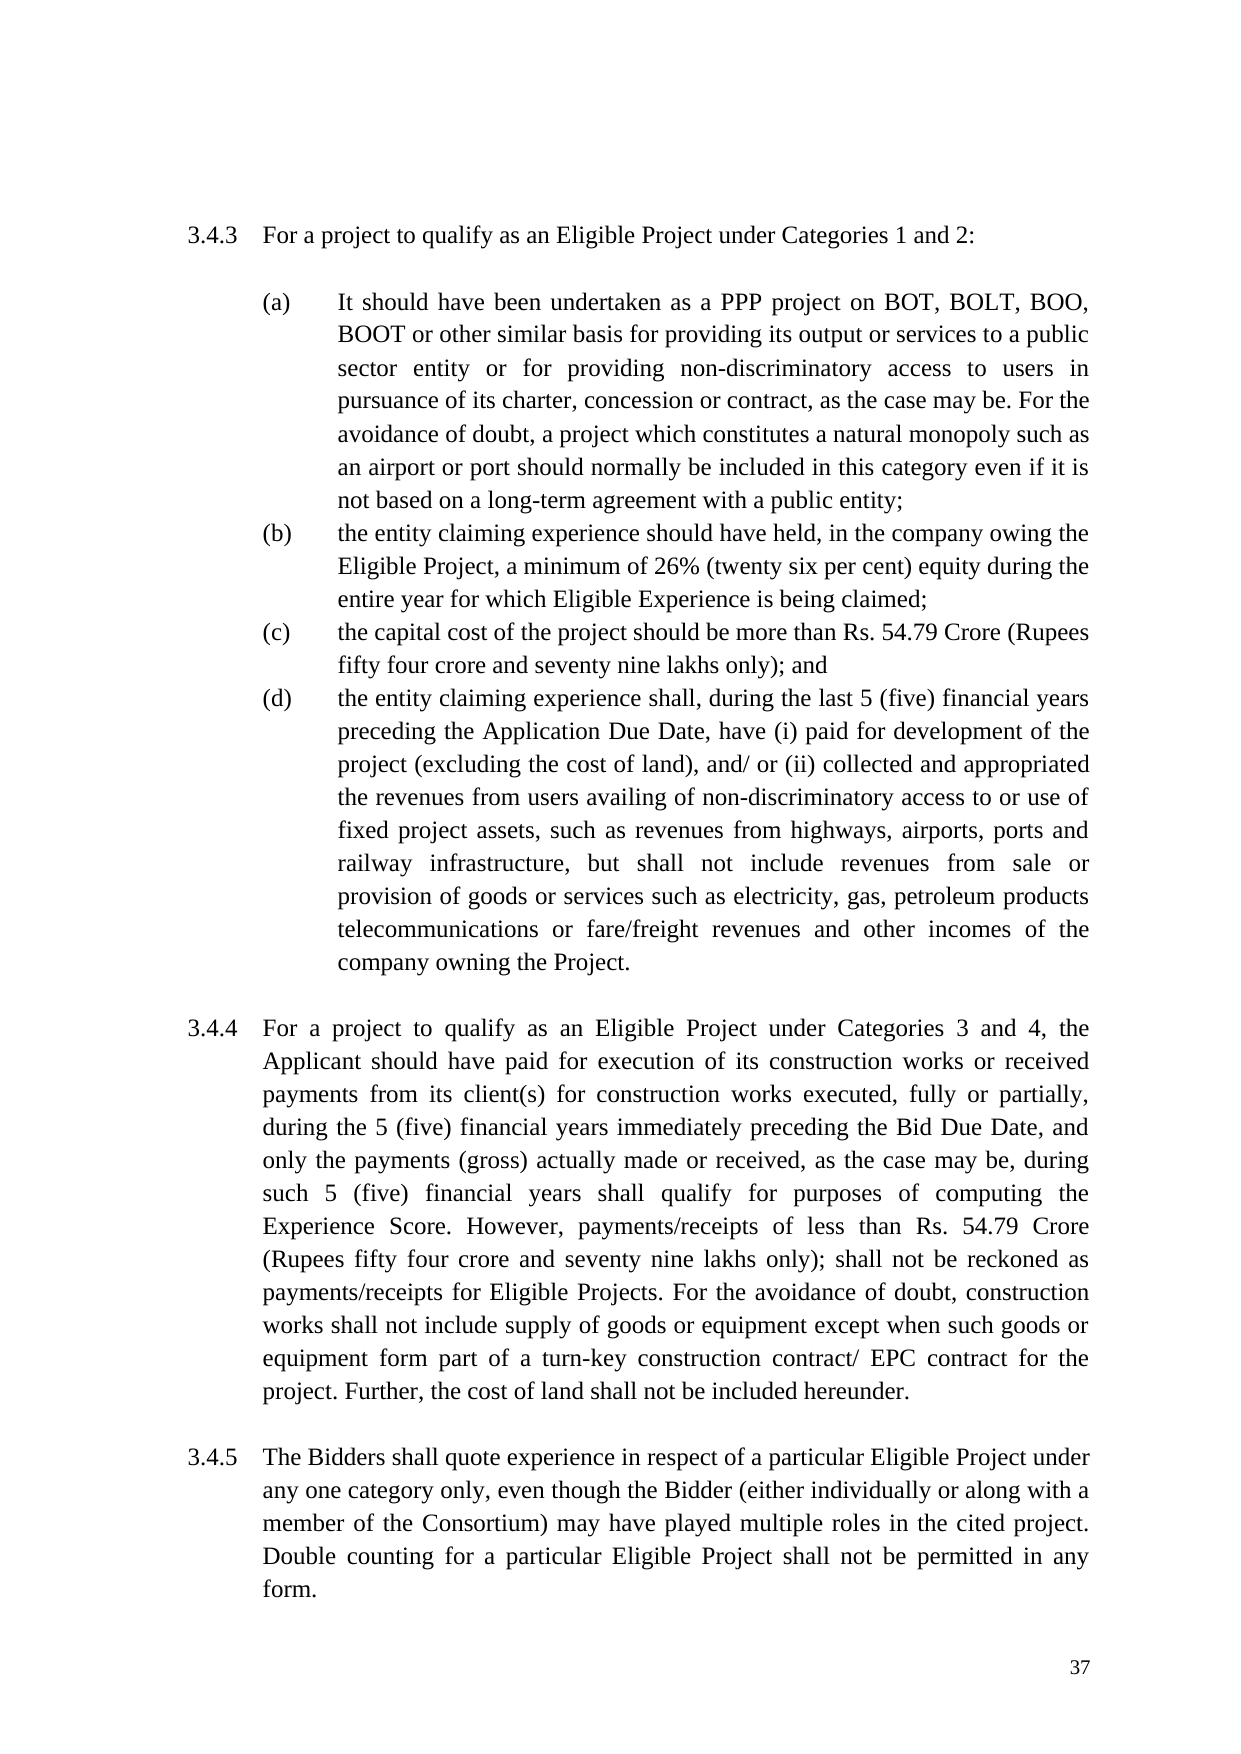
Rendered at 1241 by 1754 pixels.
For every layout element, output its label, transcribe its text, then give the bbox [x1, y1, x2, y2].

list the entity claiming experience shall, during the last 5 (five) financial years preceding the Application Due Date, have (i) paid for development of the project (excluding the cost of land), and/ or (ii) collected and appropriated the revenues from users availing of non-discriminatory access to or use of fixed project assets, such as revenues from highways, airports, ports and railway infrastructure, but shall not include revenues from sale or provision of goods or services such as electricity, gas, petroleum products telecommunications or fare/freight revenues and other incomes of the company owning the Project. [262, 683, 1090, 976]
list The Bidders shall quote experience in respect of a particular Eligible Project under any one category only, even though the Bidder (either individually or along with a member of the Consortium) may have played multiple roles in the cited project. Double counting for a particular Eligible Project shall not be permitted in any form. [187, 1442, 1090, 1603]
list For a project to qualify as an Eligible Project under Categories 3 and 4, the Applicant should have paid for execution of its construction works or received payments from its client(s) for construction works executed, fully or partially, during the 5 (five) financial years immediately preceding the Bid Due Date, and only the payments (gross) actually made or received, as the case may be, during such 5 (five) financial years shall qualify for purposes of computing the Experience Score. However, payments/receipts of less than Rs. 54.79 Crore (Rupees fifty four crore and seventy nine lakhs only); shall not be reckoned as payments/receipts for Eligible Projects. For the avoidance of doubt, construction works shall not include supply of goods or equipment except when such goods or equipment form part of a turn-key construction contract/ EPC contract for the project. Further, the cost of land shall not be included hereunder. [187, 1013, 1090, 1405]
list It should have been undertaken as a PPP project on BOT, BOLT, BOO, BOOT or other similar basis for providing its output or services to a public sector entity or for providing non-discriminatory access to users in pursuance of its charter, concession or contract, as the case may be. For the avoidance of doubt, a project which constitutes a natural monopoly such as an airport or port should normally be included in this category even if it is not based on a long-term agreement with a public entity; [262, 287, 1090, 513]
list the entity claiming experience should have held, in the company owing the Eligible Project, a minimum of 26% (twenty six per cent) equity during the entire year for which Eligible Experience is being claimed; [262, 518, 1090, 612]
list For a project to qualify as an Eligible Project under Categories 1 and 2: [187, 221, 1090, 249]
list the capital cost of the project should be more than Rs. 54.79 Crore (Rupees fifty four crore and seventy nine lakhs only); and [262, 617, 1090, 678]
